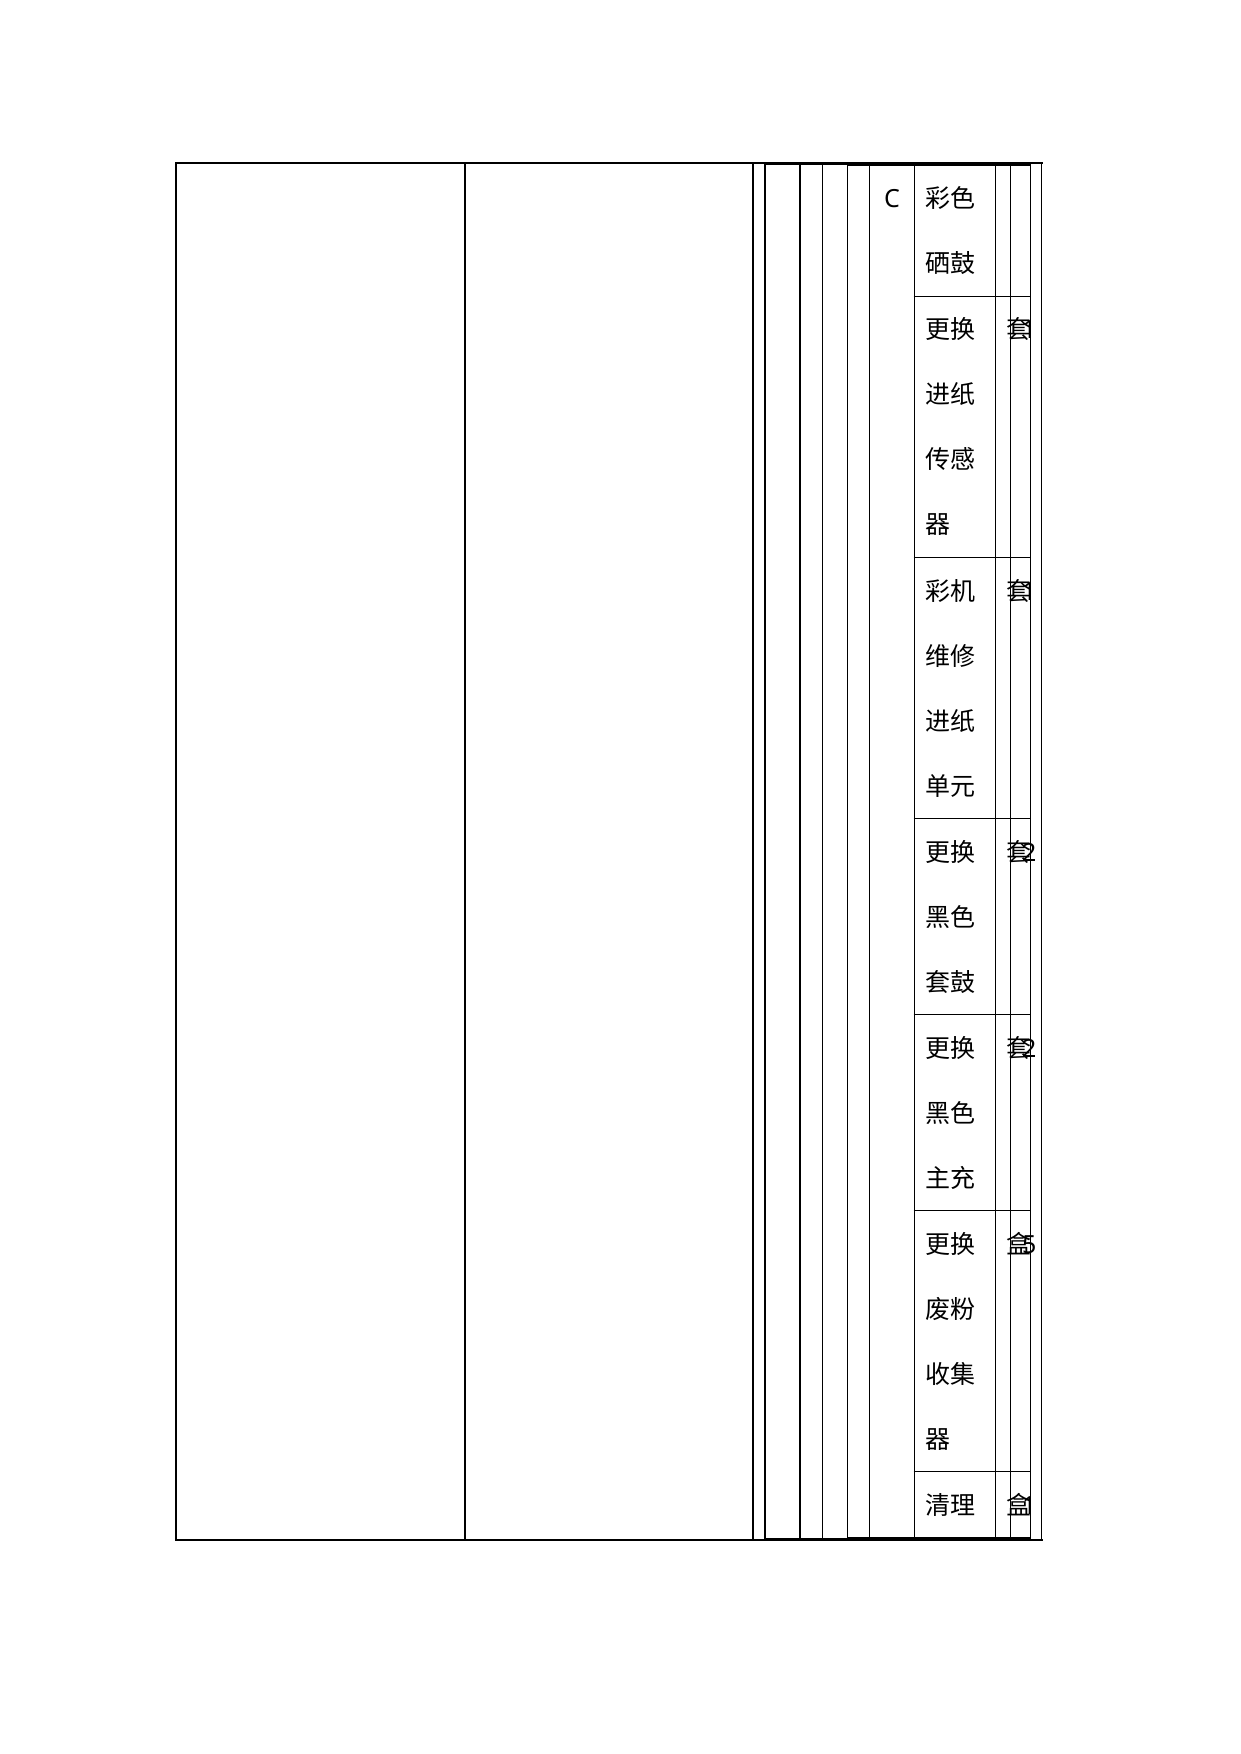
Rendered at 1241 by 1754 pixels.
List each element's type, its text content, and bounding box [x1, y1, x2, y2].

table_cell [1014, 587, 1029, 595]
table_cell [915, 166, 995, 296]
table_cell [1011, 861, 1030, 1014]
table_cell [1011, 1244, 1030, 1251]
table_cell [1011, 166, 1030, 296]
table_cell [996, 1015, 1010, 1210]
table_cell [996, 1211, 1010, 1471]
table_cell [996, 819, 1010, 1014]
table_cell [996, 297, 1010, 557]
table_cell [996, 166, 1010, 296]
table_cell [1011, 1057, 1030, 1210]
table_cell [1014, 848, 1030, 856]
table_cell [996, 558, 1010, 818]
table_cell [1011, 1515, 1030, 1537]
table_cell [1011, 297, 1030, 320]
table_cell [1011, 334, 1030, 557]
table_cell [823, 165, 847, 1538]
table_cell [1014, 325, 1029, 333]
table_cell [915, 819, 995, 1014]
table_cell [915, 297, 995, 557]
table_cell [848, 166, 869, 1537]
table_cell [1014, 1044, 1030, 1052]
table_cell [915, 1472, 995, 1537]
table_cell [1011, 1211, 1030, 1237]
table_cell [915, 558, 995, 818]
table_cell [1011, 1472, 1030, 1498]
table_cell [1011, 1254, 1030, 1471]
table_cell [754, 164, 764, 1539]
table_cell [801, 165, 822, 1538]
table_cell [996, 1472, 1010, 1537]
table_cell [1031, 164, 1041, 1539]
table_cell [870, 166, 914, 1537]
table_cell [915, 1015, 995, 1210]
table_cell [1011, 596, 1030, 818]
table_cell [1011, 1015, 1030, 1039]
table_cell [915, 1211, 995, 1471]
table_cell [1011, 1500, 1029, 1514]
table_cell [466, 164, 752, 1539]
table_cell [1011, 558, 1030, 582]
table_cell [1011, 819, 1030, 843]
table_cell [766, 165, 799, 1538]
table_cell 1 [177, 164, 464, 1539]
